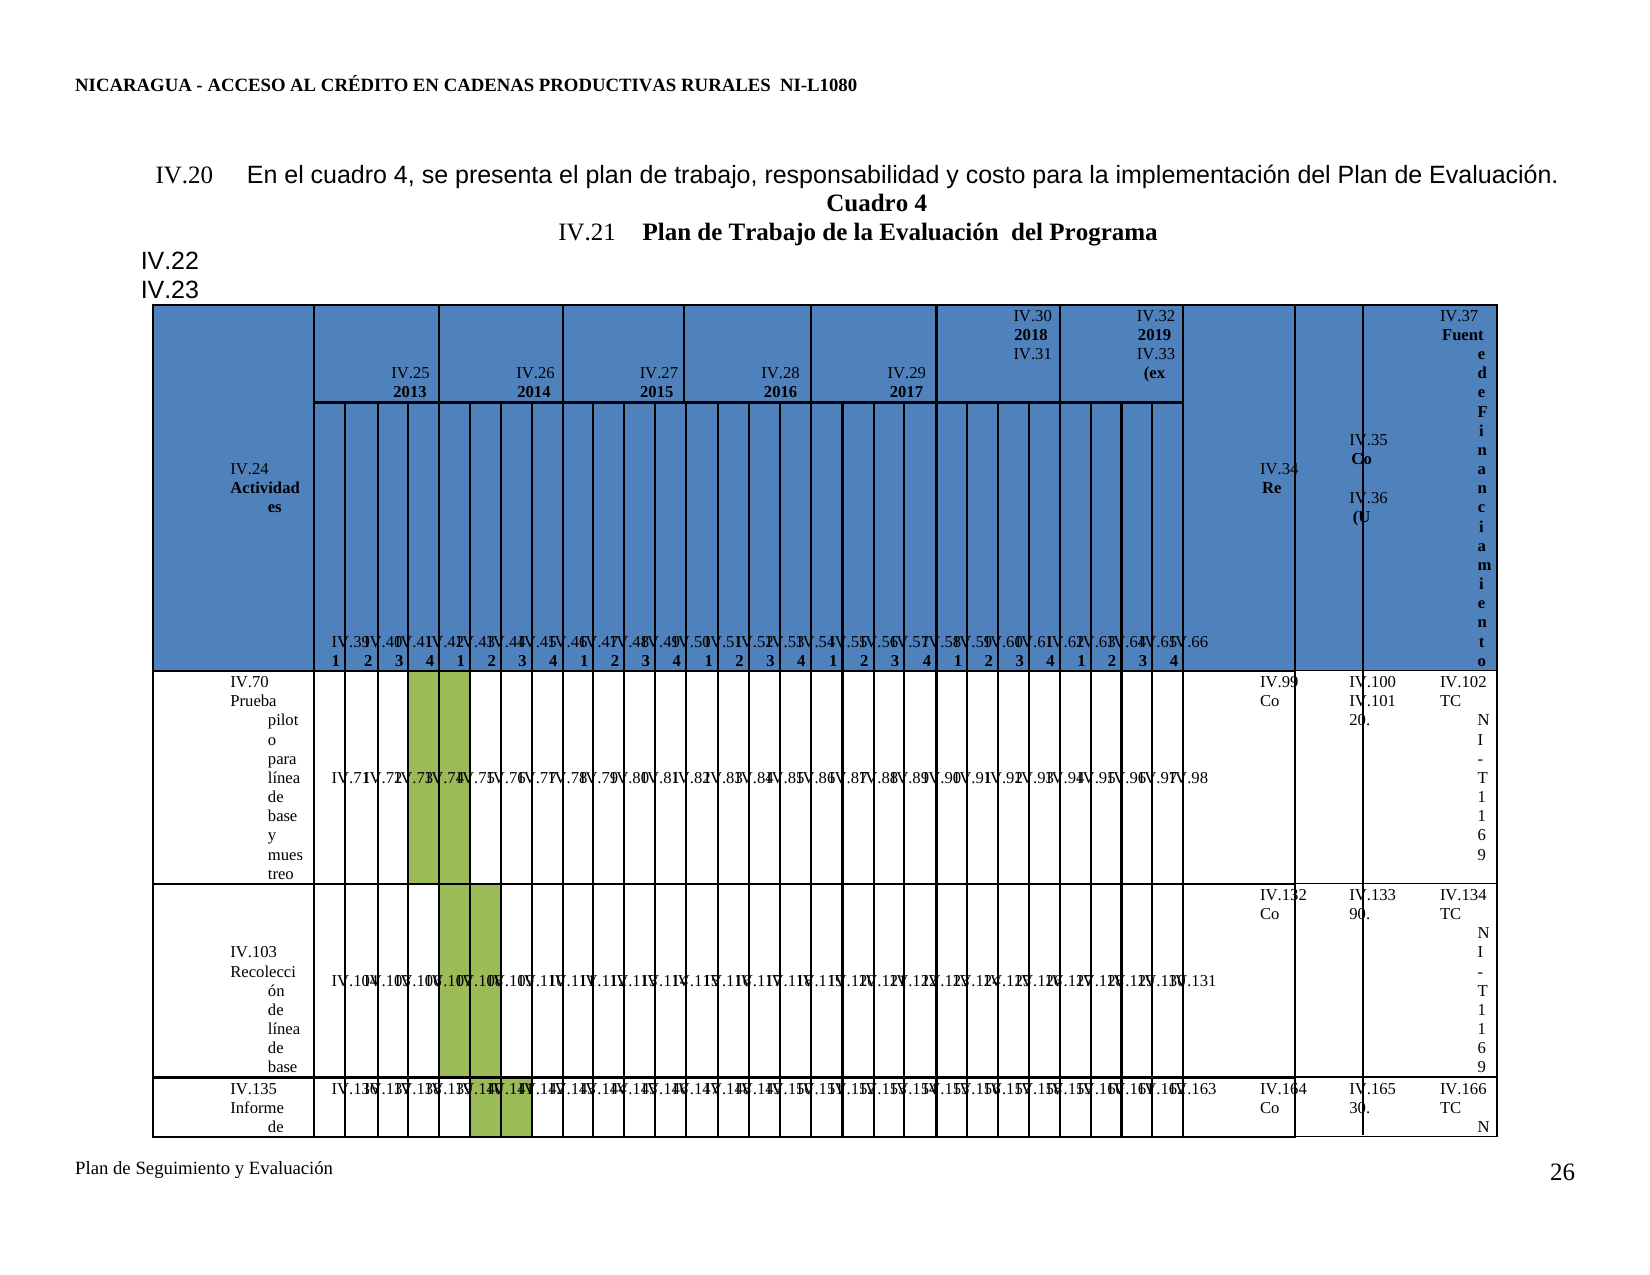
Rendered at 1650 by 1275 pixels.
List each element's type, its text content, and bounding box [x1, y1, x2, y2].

table_cell [905, 672, 935, 883]
table_cell TC NI-T1169 [1363, 1078, 1496, 1136]
table_cell 1 [812, 404, 841, 670]
table_cell [999, 1079, 1028, 1136]
table_cell [502, 885, 531, 1076]
table_cell [346, 1079, 377, 1136]
table_cell [440, 885, 469, 1076]
table_cell 3 [625, 404, 654, 670]
table_cell 2 [471, 404, 500, 670]
text Plan de Trabajo de la Evaluación del Programa [141, 217, 1575, 246]
table_cell Recolección de línea de base [154, 885, 313, 1076]
table_cell [1061, 885, 1090, 1076]
table_cell [844, 885, 873, 1076]
table_cell [719, 1079, 748, 1136]
table_cell [533, 1079, 562, 1136]
table_header 2019 (ex post) [1061, 306, 1182, 401]
table_header 2016 [685, 306, 810, 401]
table_cell [1092, 672, 1120, 883]
table_cell [999, 885, 1028, 1076]
table_cell 3 [379, 404, 407, 670]
table_cell [938, 672, 966, 883]
table_cell [656, 672, 685, 883]
table_cell 4 [1030, 404, 1059, 670]
table_cell 3 [502, 404, 531, 670]
table_cell [594, 885, 623, 1076]
table_cell 3 [875, 404, 903, 670]
table_cell [750, 885, 779, 1076]
table_cell [687, 672, 717, 883]
table_cell 1 [315, 404, 344, 670]
table_cell 20.000 [1296, 671, 1362, 883]
table_cell 4 [781, 404, 810, 670]
table_cell [938, 1079, 966, 1136]
table_cell [905, 885, 935, 1076]
table_cell [1030, 672, 1059, 883]
table_cell [781, 1079, 810, 1136]
table_cell [1030, 1079, 1059, 1136]
table_header 2013 [315, 306, 438, 401]
table_cell [502, 672, 531, 883]
table_cell 90.000 [1296, 884, 1362, 1076]
table_cell 2 [594, 404, 623, 670]
table_cell [687, 1079, 717, 1136]
table_cell 4 [409, 404, 438, 670]
table_cell 1 [440, 404, 469, 670]
table_cell [594, 1079, 623, 1136]
table_cell [687, 885, 717, 1076]
table_cell [409, 672, 438, 883]
table_cell [564, 1079, 592, 1136]
table_header 2015 [564, 306, 683, 401]
table_cell 1 [564, 404, 592, 670]
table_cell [154, 1079, 313, 1136]
table_cell [379, 672, 407, 883]
table_cell [594, 672, 623, 883]
table_header Fuente de Financiamiento [1364, 306, 1496, 670]
table_cell [502, 1079, 531, 1136]
table_cell [812, 885, 841, 1076]
table_cell [812, 672, 841, 883]
table_cell 1 [687, 404, 717, 670]
table_cell [625, 672, 654, 883]
table_cell 2 [968, 404, 997, 670]
table_cell Consultor, BID y OE [1184, 1079, 1294, 1136]
table_cell 1 [1061, 404, 1090, 670]
table_cell [409, 1079, 438, 1136]
table_cell [656, 885, 685, 1076]
table_cell [1061, 672, 1090, 883]
table_cell 2 [844, 404, 873, 670]
table_header Responsable [1184, 306, 1294, 670]
table_cell [750, 672, 779, 883]
table_cell 3 [1123, 404, 1151, 670]
table_cell [968, 885, 997, 1076]
table_cell 4 [656, 404, 685, 670]
table_cell 2 [1092, 404, 1120, 670]
table_cell [1061, 1079, 1090, 1136]
table_cell TC NI-T1169 [1364, 671, 1496, 883]
table_cell [875, 885, 903, 1076]
table_cell [1123, 1079, 1151, 1136]
table_cell 1 [938, 404, 966, 670]
table_cell [812, 1079, 841, 1136]
table_cell Consultor [1184, 672, 1294, 883]
table_cell [656, 1079, 685, 1136]
table_cell [533, 885, 562, 1076]
table_cell [844, 1079, 873, 1136]
table_cell [1153, 885, 1182, 1076]
table_cell 3 [750, 404, 779, 670]
table_cell [315, 672, 344, 883]
table_header 2017 [812, 306, 935, 401]
table_cell [719, 672, 748, 883]
table_cell [1092, 1079, 1120, 1136]
table_cell [471, 672, 500, 883]
table_cell [440, 1079, 469, 1136]
table_cell [625, 885, 654, 1076]
table_cell [471, 885, 500, 1076]
table_header 2014 [440, 306, 562, 401]
table_cell [1123, 672, 1151, 883]
table_cell [999, 672, 1028, 883]
table_cell 2 [346, 404, 377, 670]
table_cell [1123, 885, 1151, 1076]
table_cell [379, 1079, 407, 1136]
table_cell [875, 1079, 903, 1136]
table_cell 4 [905, 404, 935, 670]
table_cell [968, 672, 997, 883]
table_cell [564, 672, 592, 883]
table_cell 3 [999, 404, 1028, 670]
table_cell [471, 1079, 500, 1136]
table_cell [379, 885, 407, 1076]
table_cell [1153, 672, 1182, 883]
table_header Actividades [154, 306, 313, 670]
table_header 2018 [938, 306, 1059, 401]
table_cell [564, 885, 592, 1076]
table_cell [1153, 1079, 1182, 1136]
table_cell [1092, 885, 1120, 1076]
table_cell [781, 885, 810, 1076]
table_cell [750, 1079, 779, 1136]
table_cell [719, 885, 748, 1076]
table_cell 2 [719, 404, 748, 670]
table_cell [440, 672, 469, 883]
table_cell [844, 672, 873, 883]
text Cuadro 4 [141, 160, 1575, 217]
table_cell 4 [1153, 404, 1182, 670]
table_cell [1030, 885, 1059, 1076]
table_cell [533, 672, 562, 883]
table_cell TC NI-T1169 [1364, 884, 1496, 1076]
table_cell [905, 1079, 935, 1136]
table_cell [781, 672, 810, 883]
table_cell 30.000 [1296, 1078, 1363, 1136]
table_cell [346, 672, 377, 883]
table_cell [409, 885, 438, 1076]
table_cell [968, 1079, 997, 1136]
table_cell Prueba piloto para línea de base y muestreo [154, 672, 313, 883]
table_cell 4 [533, 404, 562, 670]
table_cell [938, 885, 966, 1076]
table_cell [875, 672, 903, 883]
table_cell Consultor [1184, 885, 1294, 1076]
table_cell [315, 885, 344, 1076]
table_cell [315, 1079, 344, 1136]
table_cell [346, 885, 377, 1076]
table_cell [625, 1079, 654, 1136]
table_header Costo (US$) [1296, 306, 1362, 670]
